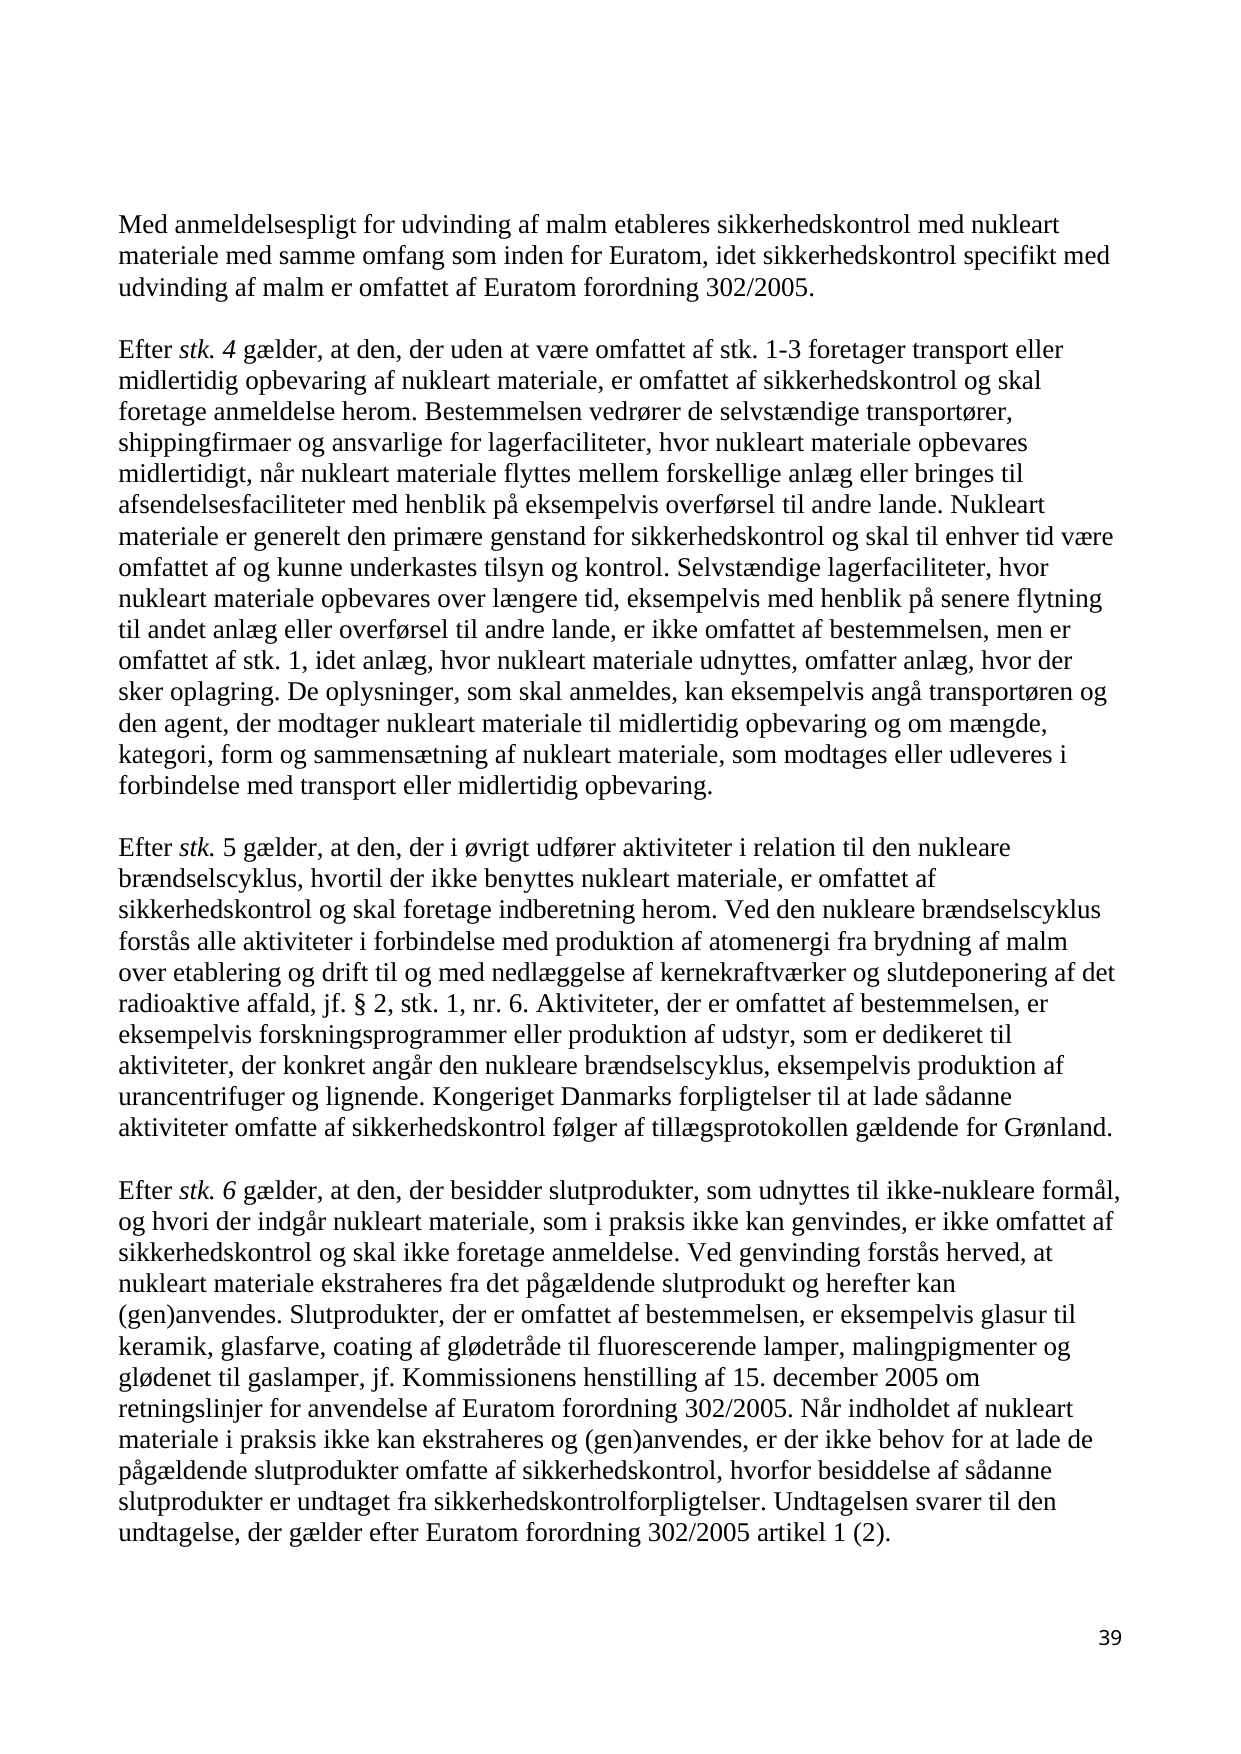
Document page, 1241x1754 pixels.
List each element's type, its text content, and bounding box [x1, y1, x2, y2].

text Efter stk. 4 gælder, at den, der uden at være omfattet af stk. 1-3 foretager transport eller midlertidig opbevaring af nukleart materiale, er omfattet af sikkerhedskontrol og skal foretage anmeldelse herom. Bestemmelsen vedrører de selvstændige transportører, shippingfirmaer og ansvarlige for lagerfaciliteter, hvor nukleart materiale opbevares midlertidigt, når nukleart materiale flyttes mellem forskellige anlæg eller bringes til afsendelsesfaciliteter med henblik på eksempelvis overførsel til andre lande. Nukleart materiale er generelt den primære genstand for sikkerhedskontrol og skal til enhver tid være omfattet af og kunne underkastes tilsyn og kontrol. Selvstændige lagerfaciliteter, hvor nukleart materiale opbevares over længere tid, eksempelvis med henblik på senere flytning til andet anlæg eller overførsel til andre lande, er ikke omfattet af bestemmelsen, men er omfattet af stk. 1, idet anlæg, hvor nukleart materiale udnyttes, omfatter anlæg, hvor der sker oplagring. De oplysninger, som skal anmeldes, kan eksempelvis angå transportøren og den agent, der modtager nukleart materiale til midlertidig opbevaring og om mængde, kategori, form og sammensætning af nukleart materiale, som modtages eller udleveres i forbindelse med transport eller midlertidig opbevaring. [118, 333, 1122, 800]
text Efter stk. 5 gælder, at den, der i øvrigt udfører aktiviteter i relation til den nukleare brændselscyklus, hvortil der ikke benyttes nukleart materiale, er omfattet af sikkerhedskontrol og skal foretage indberetning herom. Ved den nukleare brændselscyklus forstås alle aktiviteter i forbindelse med produktion af atomenergi fra brydning af malm over etablering og drift til og med nedlæggelse af kernekraftværker og slutdeponering af det radioaktive affald, jf. § 2, stk. 1, nr. 6. Aktiviteter, der er omfattet af bestemmelsen, er eksempelvis forskningsprogrammer eller produktion af udstyr, som er dedikeret til aktiviteter, der konkret angår den nukleare brændselscyklus, eksempelvis produktion af urancentrifuger og lignende. Kongeriget Danmarks forpligtelser til at lade sådanne aktiviteter omfatte af sikkerhedskontrol følger af tillægsprotokollen gældende for Grønland. [118, 831, 1122, 1143]
text Efter stk. 6 gælder, at den, der besidder slutprodukter, som udnyttes til ikke-nukleare formål, og hvori der indgår nukleart materiale, som i praksis ikke kan genvindes, er ikke omfattet af sikkerhedskontrol og skal ikke foretage anmeldelse. Ved genvinding forstås herved, at nukleart materiale ekstraheres fra det pågældende slutprodukt og herefter kan (gen)anvendes. Slutprodukter, der er omfattet af bestemmelsen, er eksempelvis glasur til keramik, glasfarve, coating af glødetråde til fluorescerende lamper, malingpigmenter og glødenet til gaslamper, jf. Kommissionens henstilling af 15. december 2005 om retningslinjer for anvendelse af Euratom forordning 302/2005. Når indholdet af nukleart materiale i praksis ikke kan ekstraheres og (gen)anvendes, er der ikke behov for at lade de pågældende slutprodukter omfatte af sikkerhedskontrol, hvorfor besiddelse af sådanne slutprodukter er undtaget fra sikkerhedskontrolforpligtelser. Undtagelsen svarer til den undtagelse, der gælder efter Euratom forordning 302/2005 artikel 1 (2). [118, 1174, 1122, 1548]
text Med anmeldelsespligt for udvinding af malm etableres sikkerhedskontrol med nukleart materiale med samme omfang som inden for Euratom, idet sikkerhedskontrol specifikt med udvinding af malm er omfattet af Euratom forordning 302/2005. [118, 208, 1122, 302]
